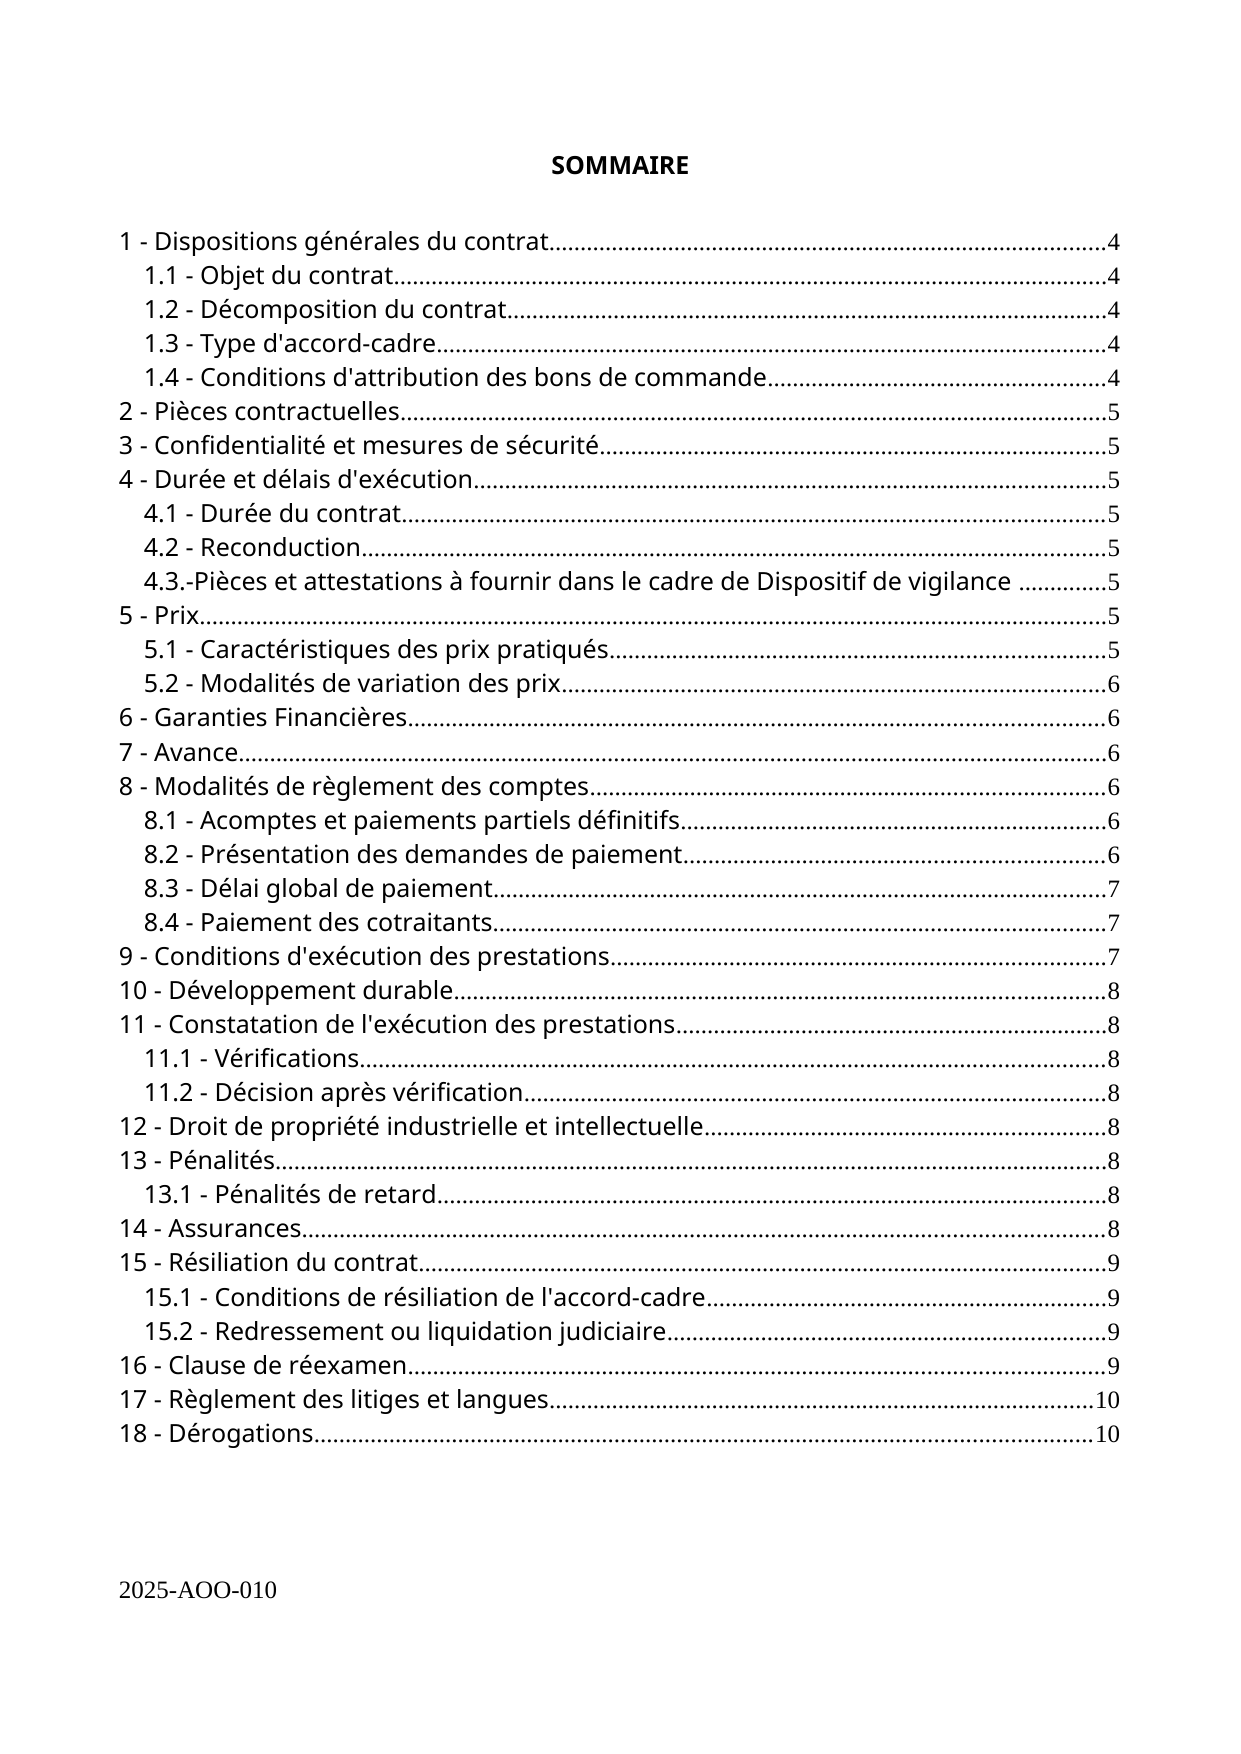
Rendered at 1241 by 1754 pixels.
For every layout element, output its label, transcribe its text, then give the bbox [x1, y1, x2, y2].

text 2 - Pièces contractuelles 5 [119, 393, 1121, 428]
text 1 - Dispositions générales du contrat 4 [119, 223, 1121, 257]
text 5.1 - Caractéristiques des prix pratiqués 5 [144, 632, 1121, 666]
text 11.1 - Vérifications 8 [144, 1041, 1121, 1075]
text SOMMAIRE [119, 147, 1121, 182]
text 11 - Constatation de l'exécution des prestations 8 [119, 1007, 1121, 1041]
text 5 - Prix 5 [119, 598, 1121, 632]
text 1.3 - Type d'accord-cadre 4 [144, 325, 1121, 359]
text 11.2 - Décision après vérification 8 [144, 1075, 1121, 1109]
text 3 - Confidentialité et mesures de sécurité 5 [119, 428, 1121, 462]
text 6 - Garanties Financières 6 [119, 700, 1121, 734]
text 8.2 - Présentation des demandes de paiement 6 [144, 836, 1121, 870]
text 16 - Clause de réexamen 9 [119, 1347, 1121, 1381]
text 4.2 - Reconduction 5 [144, 530, 1121, 564]
text 9 - Conditions d'exécution des prestations 7 [119, 938, 1121, 973]
text 15 - Résiliation du contrat 9 [119, 1245, 1121, 1279]
text 12 - Droit de propriété industrielle et intellectuelle 8 [119, 1109, 1121, 1143]
text 1.2 - Décomposition du contrat 4 [144, 291, 1121, 325]
text 5.2 - Modalités de variation des prix 6 [144, 666, 1121, 700]
text 15.1 - Conditions de résiliation de l'accord-cadre 9 [144, 1279, 1121, 1313]
text 13.1 - Pénalités de retard 8 [144, 1177, 1121, 1211]
text 8.1 - Acomptes et paiements partiels définitifs 6 [144, 802, 1121, 836]
text 4.3.-Pièces et attestations à fournir dans le cadre de Dispositif de vigilance 5 [144, 564, 1121, 598]
text 7 - Avance 6 [119, 734, 1121, 768]
text 8 - Modalités de règlement des comptes 6 [119, 768, 1121, 802]
text 17 - Règlement des litiges et langues 10 [119, 1381, 1121, 1415]
text 14 - Assurances 8 [119, 1211, 1121, 1245]
text 1.4 - Conditions d'attribution des bons de commande 4 [144, 359, 1121, 393]
text 8.3 - Délai global de paiement 7 [144, 870, 1121, 904]
text 8.4 - Paiement des cotraitants 7 [144, 904, 1121, 938]
text 10 - Développement durable 8 [119, 973, 1121, 1007]
text 18 - Dérogations 10 [119, 1415, 1121, 1449]
text 13 - Pénalités 8 [119, 1143, 1121, 1177]
text 4.1 - Durée du contrat 5 [144, 496, 1121, 530]
text 15.2 - Redressement ou liquidation judiciaire 9 [144, 1313, 1121, 1347]
text 1.1 - Objet du contrat 4 [144, 257, 1121, 291]
text 4 - Durée et délais d'exécution 5 [119, 462, 1121, 496]
